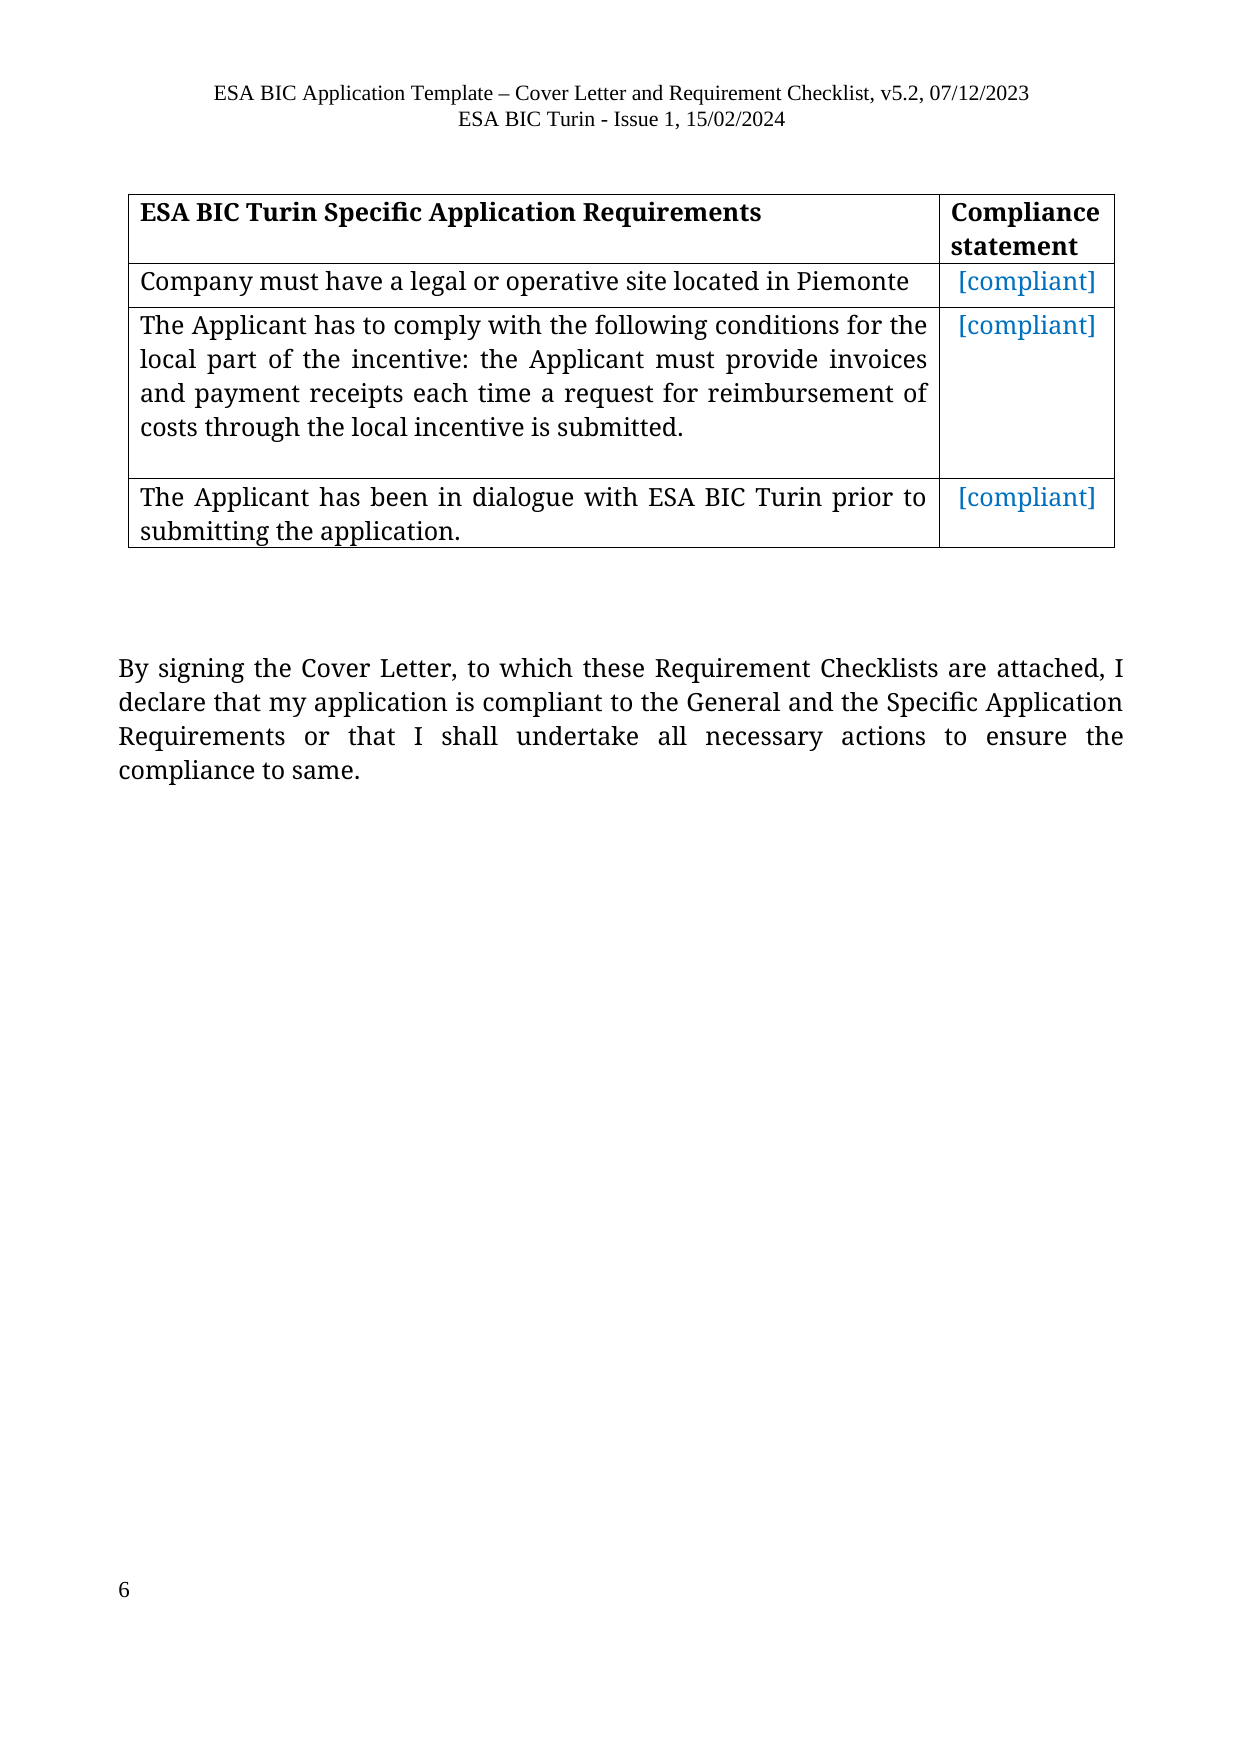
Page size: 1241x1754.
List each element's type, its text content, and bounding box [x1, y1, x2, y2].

text By signing the Cover Letter, to which these Requirement Checklists are attached, I declare that my application is compliant to the General and the Specific Application Requirements or that I shall undertake all necessary actions to ensure the compliance to same. [118, 651, 1125, 787]
table_cell [compliant] [940, 479, 1114, 547]
table_cell The Applicant has to comply with the following conditions for the local part of the incentive: the Applicant must provide invoices and payment receipts each time a request for reimbursement of costs through the local incentive is submitted. [129, 308, 939, 478]
table_cell [compliant] [940, 264, 1114, 307]
table_header ESA BIC Turin Specific Application Requirements [129, 195, 939, 263]
table_header Compliance statement [940, 195, 1114, 263]
table_cell The Applicant has been in dialogue with ESA BIC Turin prior to submitting the application. [129, 479, 939, 547]
table_cell [compliant] [940, 308, 1114, 478]
table_cell Company must have a legal or operative site located in Piemonte [129, 264, 939, 307]
